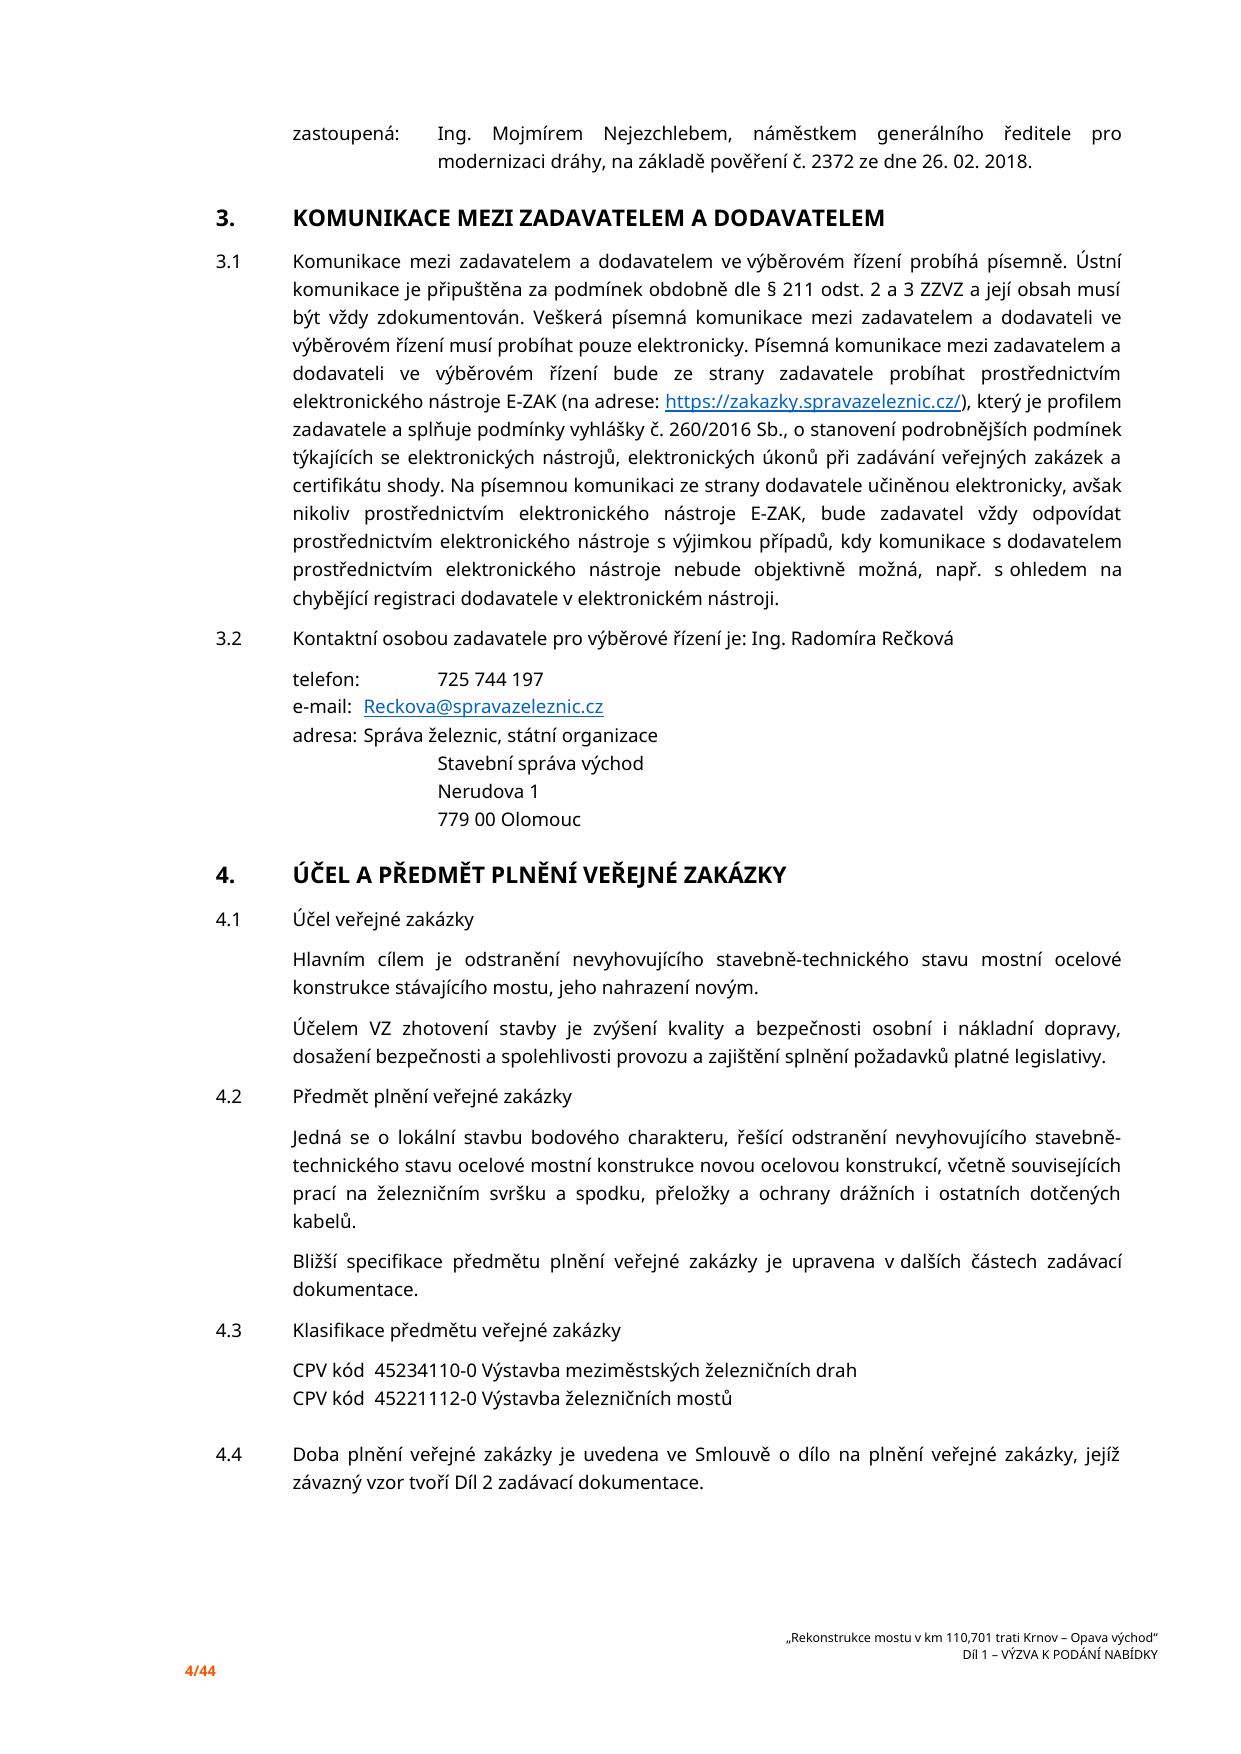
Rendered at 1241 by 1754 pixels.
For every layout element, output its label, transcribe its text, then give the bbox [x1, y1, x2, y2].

text Kontaktní osobou zadavatele pro výběrové řízení je: Ing. Radomíra Rečková [216, 625, 1122, 651]
text Účelem VZ zhotovení stavby je zvýšení kvality a bezpečnosti osobní i nákladní dopravy, dosažení bezpečnosti a spolehlivosti provozu a zajištění splnění požadavků platné legislativy. [292, 1015, 1122, 1068]
text Nerudova 1 [366, 778, 1122, 803]
text CPV kód 45234110-0 Výstavba meziměstských železničních drah [292, 1358, 1122, 1383]
text KOMUNIKACE MEZI ZADAVATELEM a DODAVATELEM [216, 202, 1122, 233]
text Bližší specifikace předmětu plnění veřejné zakázky je upravena v dalších částech zadávací dokumentace. [292, 1248, 1122, 1302]
text Předmět plnění veřejné zakázky [216, 1083, 1122, 1109]
text e-mail: Reckova@spravazeleznic.cz [292, 694, 1122, 719]
text CPV kód 45221112-0 Výstavba železničních mostů [292, 1386, 1122, 1411]
text zastoupená: Ing. Mojmírem Nejezchlebem, náměstkem generálního ředitele pro modernizaci dráhy, na základě pověření č. 2372 ze dne 26. 02. 2018. [292, 121, 1122, 174]
text ÚČEL A PŘEDMĚT PLNĚNÍ VEŘEJNÉ ZAKÁZKY [216, 859, 1122, 890]
text Klasifikace předmětu veřejné zakázky [216, 1317, 1122, 1343]
text Komunikace mezi zadavatelem a dodavatelem ve výběrovém řízení probíhá písemně. Ústní komunikace je připuštěna za podmínek obdobně dle § 211 odst. 2 a 3 ZZVZ a její obsah musí být vždy zdokumentován. Veškerá písemná komunikace mezi zadavatelem a dodavateli ve výběrovém řízení musí probíhat pouze elektronicky. Písemná komunikace mezi zadavatelem a dodavateli ve výběrovém řízení bude ze strany zadavatele probíhat prostřednictvím elektronického nástroje E-ZAK (na adrese: https://zakazky.spravazeleznic.cz/), který je profilem zadavatele a splňuje podmínky vyhlášky č. 260/2016 Sb., o stanovení podrobnějších podmínek týkajících se elektronických nástrojů, elektronických úkonů při zadávání veřejných zakázek a certifikátu shody. Na písemnou komunikaci ze strany dodavatele učiněnou elektronicky, avšak nikoliv prostřednictvím elektronického nástroje E-ZAK, bude zadavatel vždy odpovídat prostřednictvím elektronického nástroje s výjimkou případů, kdy komunikace s dodavatelem prostřednictvím elektronického nástroje nebude objektivně možná, např. s ohledem na chybějící registraci dodavatele v elektronickém nástroji. [216, 248, 1122, 610]
text Doba plnění veřejné zakázky je uvedena ve Smlouvě o dílo na plnění veřejné zakázky, jejíž závazný vzor tvoří Díl 2 zadávací dokumentace. [216, 1442, 1122, 1495]
text Hlavním cílem je odstranění nevyhovujícího stavebně-technického stavu mostní ocelové konstrukce stávajícího mostu, jeho nahrazení novým. [292, 946, 1122, 1000]
text 779 00 Olomouc [366, 806, 1122, 831]
text Stavební správa východ [366, 750, 1122, 775]
text Jedná se o lokální stavbu bodového charakteru, řešící odstranění nevyhovujícího stavebně-technického stavu ocelové mostní konstrukce novou ocelovou konstrukcí, včetně souvisejících prací na železničním svršku a spodku, přeložky a ochrany drážních i ostatních dotčených kabelů. [292, 1124, 1122, 1233]
text adresa: Správa železnic, státní organizace [292, 722, 1122, 747]
text Účel veřejné zakázky [216, 906, 1122, 931]
text telefon: 725 744 197 [292, 666, 1122, 691]
